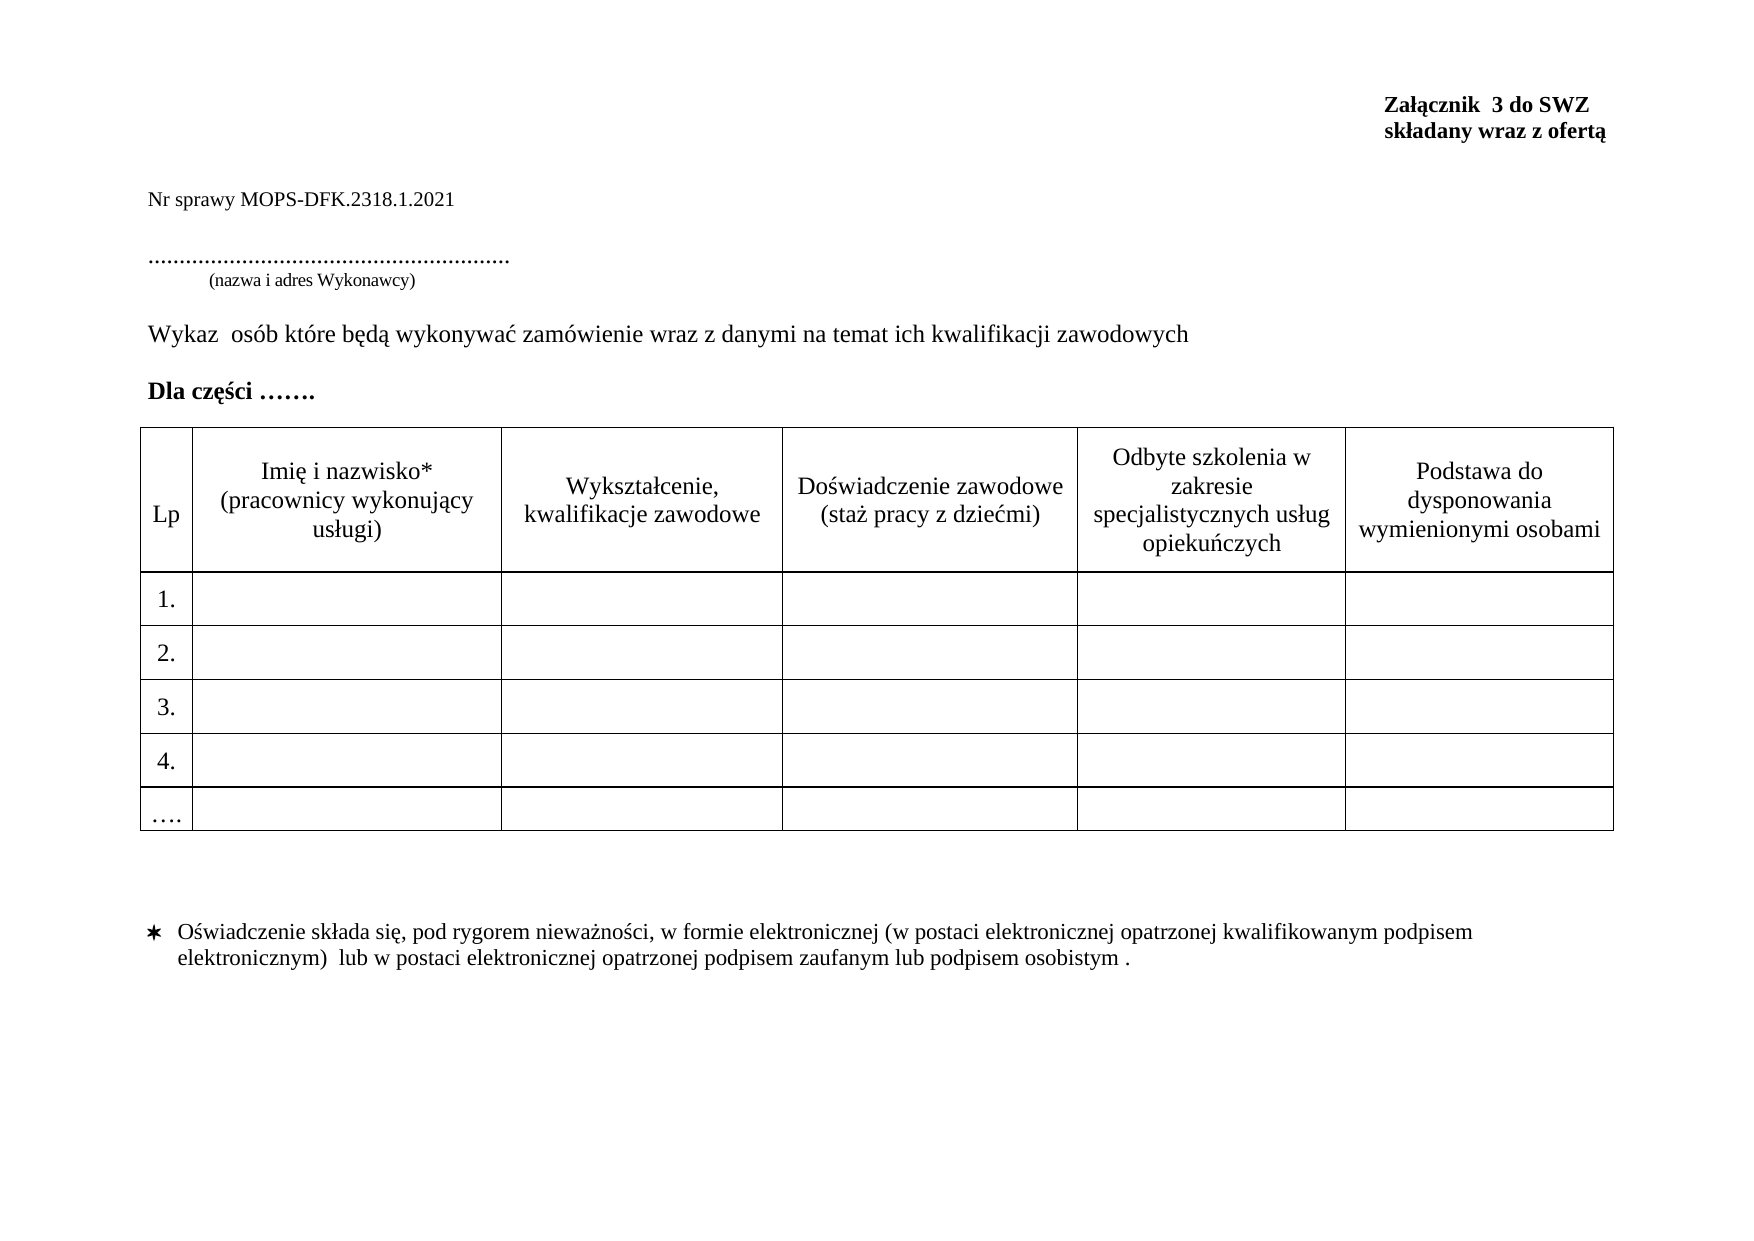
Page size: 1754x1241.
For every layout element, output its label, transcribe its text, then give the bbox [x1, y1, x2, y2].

table_cell [783, 788, 1077, 830]
table_cell [1346, 626, 1613, 679]
table_cell [1078, 788, 1345, 830]
table_cell [502, 734, 782, 786]
table_cell …. [141, 788, 192, 830]
table_header Wykształcenie, kwalifikacje zawodowe [502, 428, 782, 571]
list Oświadczenie składa się, pod rygorem nieważności, w formie elektronicznej (w postaci elektronicznej opatrzonej kwalifikowanym podpisem elektronicznym) lub w postaci elektronicznej opatrzonej podpisem zaufanym lub podpisem osobistym . [148, 918, 1606, 971]
table_header Podstawa do dysponowania wymienionymi osobami [1346, 428, 1613, 571]
table_cell [1078, 734, 1345, 786]
table_header Odbyte szkolenia w zakresie specjalistycznych usług opiekuńczych [1078, 428, 1345, 571]
table_cell [783, 734, 1077, 786]
table_cell [1346, 734, 1613, 786]
table_cell [783, 626, 1077, 679]
table_cell [1078, 573, 1345, 625]
table_cell [502, 788, 782, 830]
table_cell [502, 573, 782, 625]
table_cell [193, 626, 501, 679]
table_cell [193, 734, 501, 786]
text Załącznik 3 do SWZ składany wraz z ofertą [148, 91, 1606, 144]
text (nazwa i adres Wykonawcy) [148, 268, 1606, 290]
table_cell 3. [141, 680, 192, 733]
subtitle Wykaz osób które będą wykonywać zamówienie wraz z danymi na temat ich kwalifikacji zawodowych [148, 319, 1606, 348]
table_cell [1078, 626, 1345, 679]
table_cell 4. [141, 734, 192, 786]
table_header Doświadczenie zawodowe (staż pracy z dziećmi) [783, 428, 1077, 571]
text .......................................................... [148, 240, 1606, 268]
table_cell 1. [141, 573, 192, 625]
table_cell [1346, 573, 1613, 625]
table_cell [1346, 788, 1613, 830]
table_cell [193, 680, 501, 733]
table_cell [1346, 680, 1613, 733]
table_cell [502, 626, 782, 679]
text Dla części ……. [148, 376, 1606, 405]
table_cell [1078, 680, 1345, 733]
text Nr sprawy MOPS-DFK.2318.1.2021 [148, 187, 1606, 211]
table_header Lp [141, 428, 192, 571]
table_cell 2. [141, 626, 192, 679]
table_cell [193, 788, 501, 830]
table_cell [783, 573, 1077, 625]
table_cell [783, 680, 1077, 733]
table_cell [193, 573, 501, 625]
table_header Imię i nazwisko* (pracownicy wykonujący usługi) [193, 428, 501, 571]
table_cell [502, 680, 782, 733]
